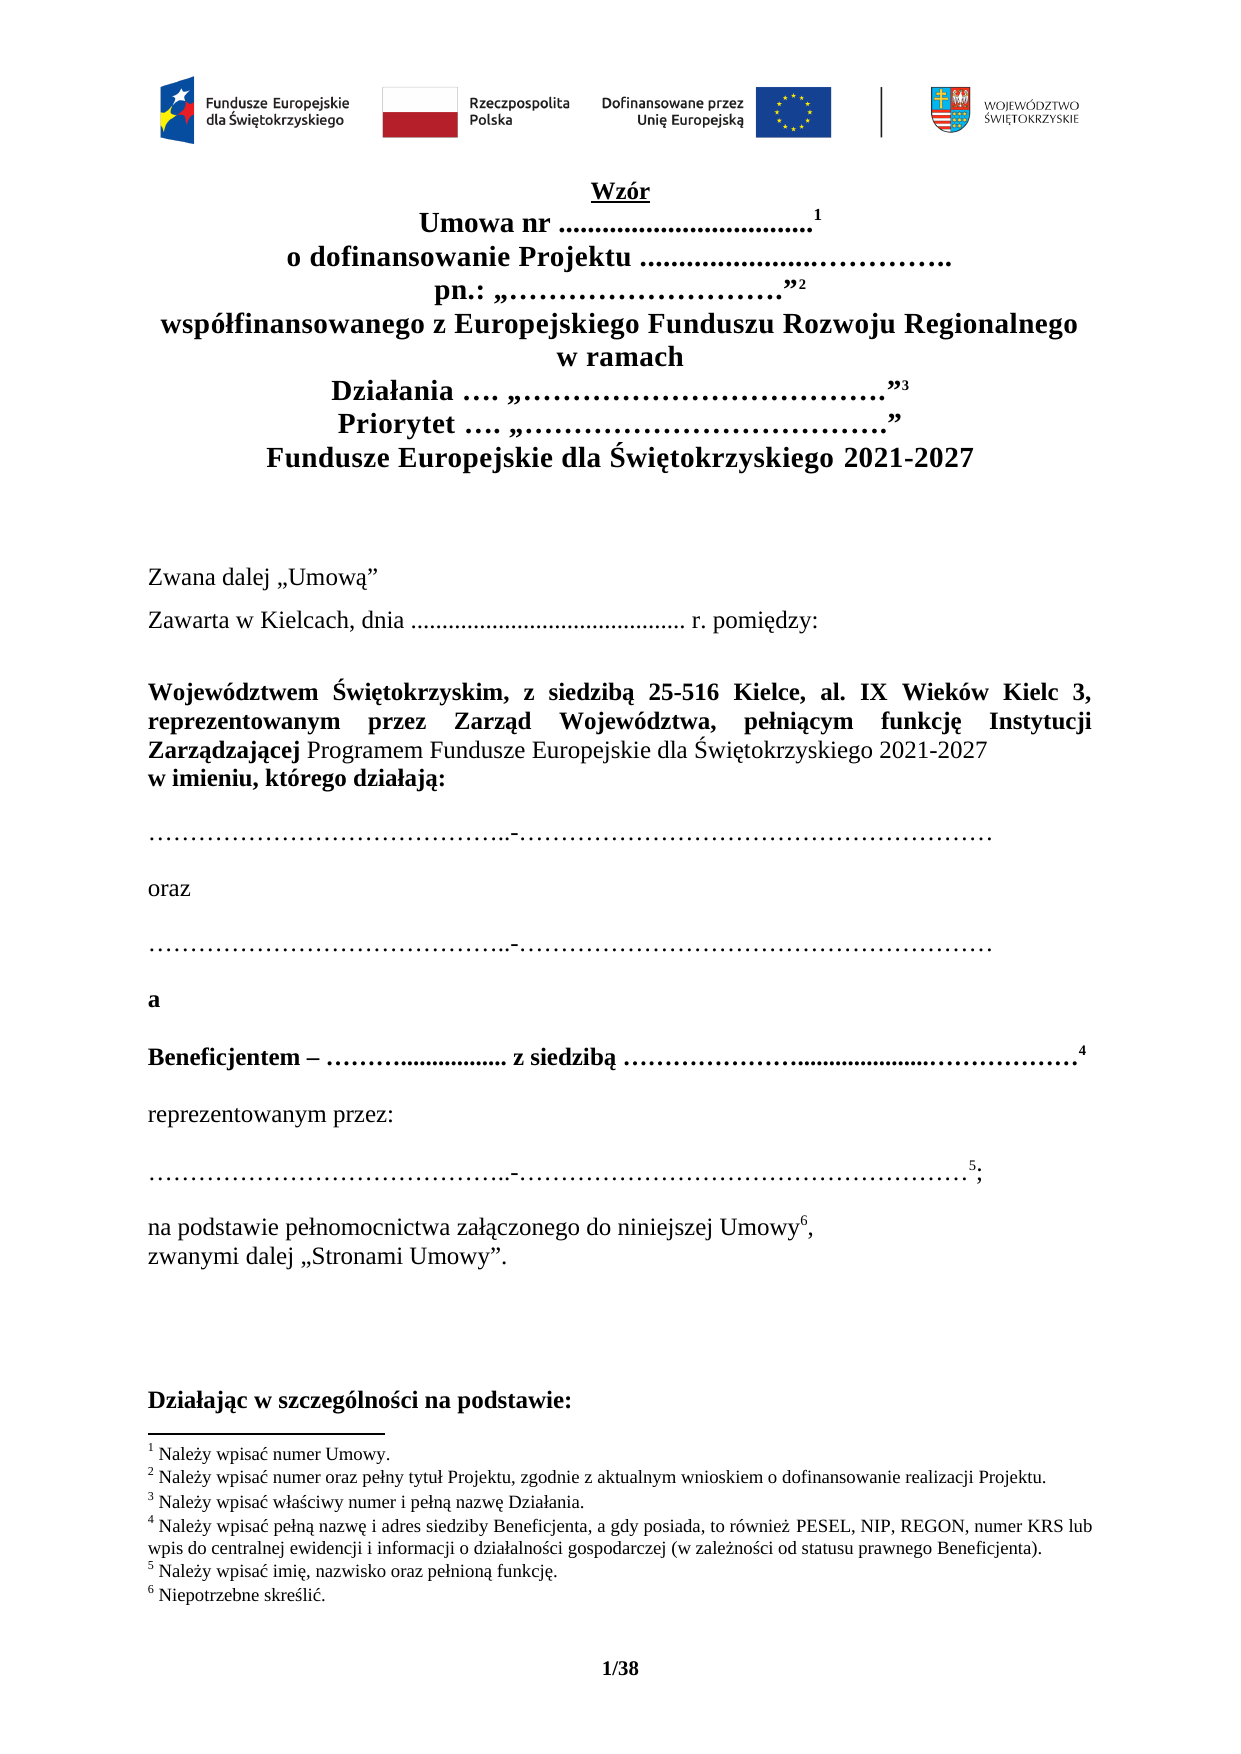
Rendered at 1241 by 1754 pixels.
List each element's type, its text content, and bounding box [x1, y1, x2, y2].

text zwanymi dalej „Stronami Umowy”. [148, 1241, 1093, 1270]
text ……………………………………..-………………………………………………… [148, 928, 1093, 957]
title o dofinansowanie Projektu .......................………….. [148, 239, 1093, 272]
text ……………………………………..-………………………………………………; [148, 1157, 1093, 1185]
text a [148, 984, 1093, 1013]
text na podstawie pełnomocnictwa załączonego do niniejszej Umowy, [148, 1212, 1093, 1241]
text ……………………………………..-………………………………………………… [148, 817, 1093, 846]
text Beneficjentem – ………................. z siedzibą ………………….....................……………… [148, 1042, 1093, 1070]
text oraz [148, 873, 1093, 902]
title Działania …. „……………………………….” [148, 373, 1093, 406]
text Zwana dalej „Umową” [148, 562, 1093, 591]
title Priorytet …. „……………………………….” [148, 406, 1093, 440]
text reprezentowanym przez: [148, 1099, 1093, 1128]
picture [147, 73, 1092, 147]
text w imieniu, którego działają: [148, 763, 1093, 792]
title współfinansowanego z Europejskiego Funduszu Rozwoju Regionalnego w ramach [148, 306, 1093, 373]
title Fundusze Europejskie dla Świętokrzyskiego 2021-2027 [148, 440, 1093, 473]
text Wzór Umowa nr ................................... [148, 176, 1093, 239]
text Działając w szczególności na podstawie: [148, 1385, 1093, 1413]
title pn.: „……………………….” [148, 272, 1093, 306]
text Zawarta w Kielcach, dnia ............................................ r. pomiędzy: [148, 605, 1093, 634]
text Województwem Świętokrzyskim, z siedzibą 25-516 Kielce, al. IX Wieków Kielc 3, reprezentowanym przez Zarząd Województwa, pełniącym funkcję Instytucji Zarządzającej Programem Fundusze Europejskie dla Świętokrzyskiego 2021-2027 [148, 677, 1093, 763]
